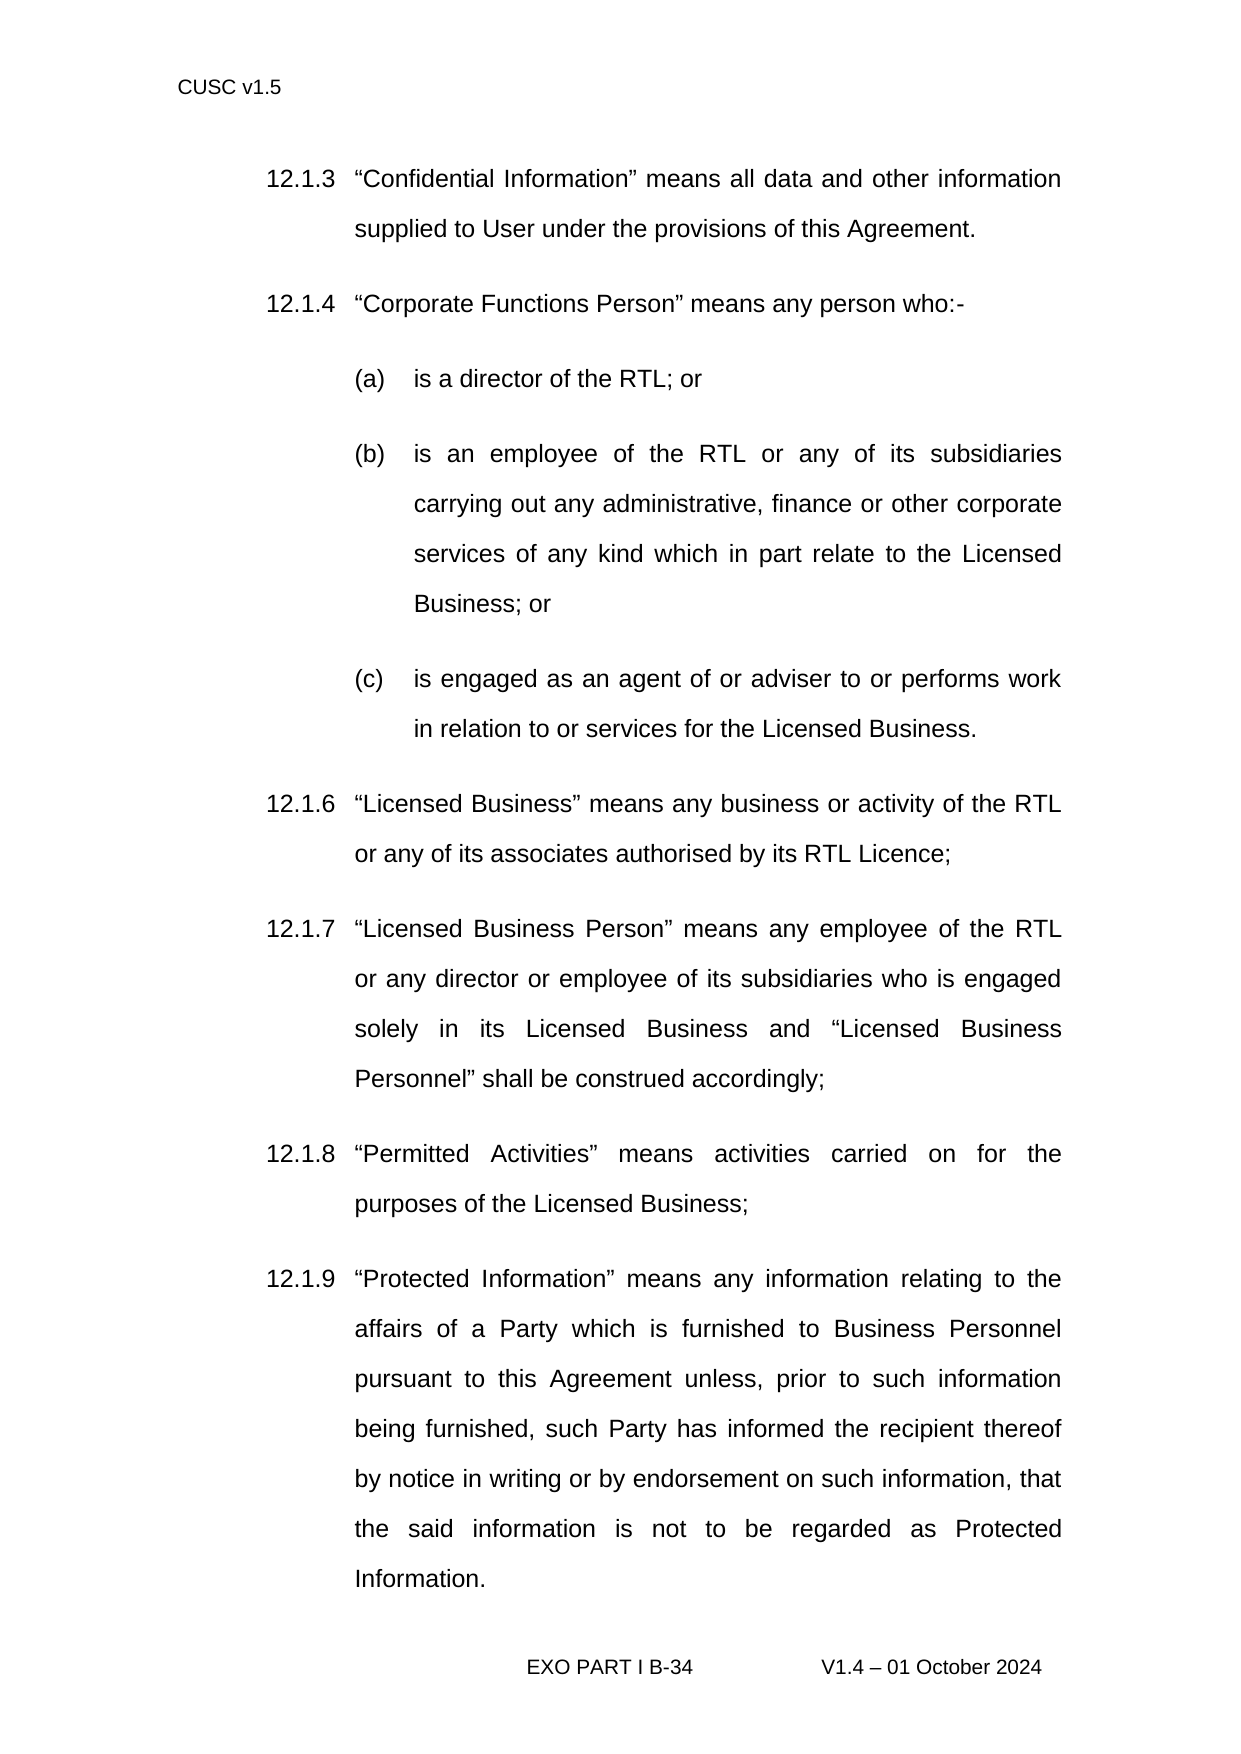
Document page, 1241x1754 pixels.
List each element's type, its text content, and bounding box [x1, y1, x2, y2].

text (b) is an employee of the RTL or any of its subsidiaries carrying out any administrative, finance or other corporate services of any kind which in part relate to the Licensed Business; or [354, 423, 1063, 623]
text 12.1.7 “Licensed Business Person” means any employee of the RTL or any director or employee of its subsidiaries who is engaged solely in its Licensed Business and “Licensed Business Personnel” shall be construed accordingly; [266, 898, 1063, 1098]
text 12.1.3 “Confidential Information” means all data and other information supplied to User under the provisions of this Agreement. [266, 148, 1063, 248]
text 12.1.8 “Permitted Activities” means activities carried on for the purposes of the Licensed Business; [266, 1123, 1063, 1223]
text (a) is a director of the RTL; or [354, 348, 1063, 398]
text 12.1.6 “Licensed Business” means any business or activity of the RTL or any of its associates authorised by its RTL Licence; [266, 773, 1063, 873]
text 12.1.4 “Corporate Functions Person” means any person who:- [266, 273, 1063, 323]
text 12.1.9 “Protected Information” means any information relating to the affairs of a Party which is furnished to Business Personnel pursuant to this Agreement unless, prior to such information being furnished, such Party has informed the recipient thereof by notice in writing or by endorsement on such information, that the said information is not to be regarded as Protected Information. [266, 1248, 1063, 1598]
text (c) is engaged as an agent of or adviser to or performs work in relation to or services for the Licensed Business. [354, 648, 1063, 748]
